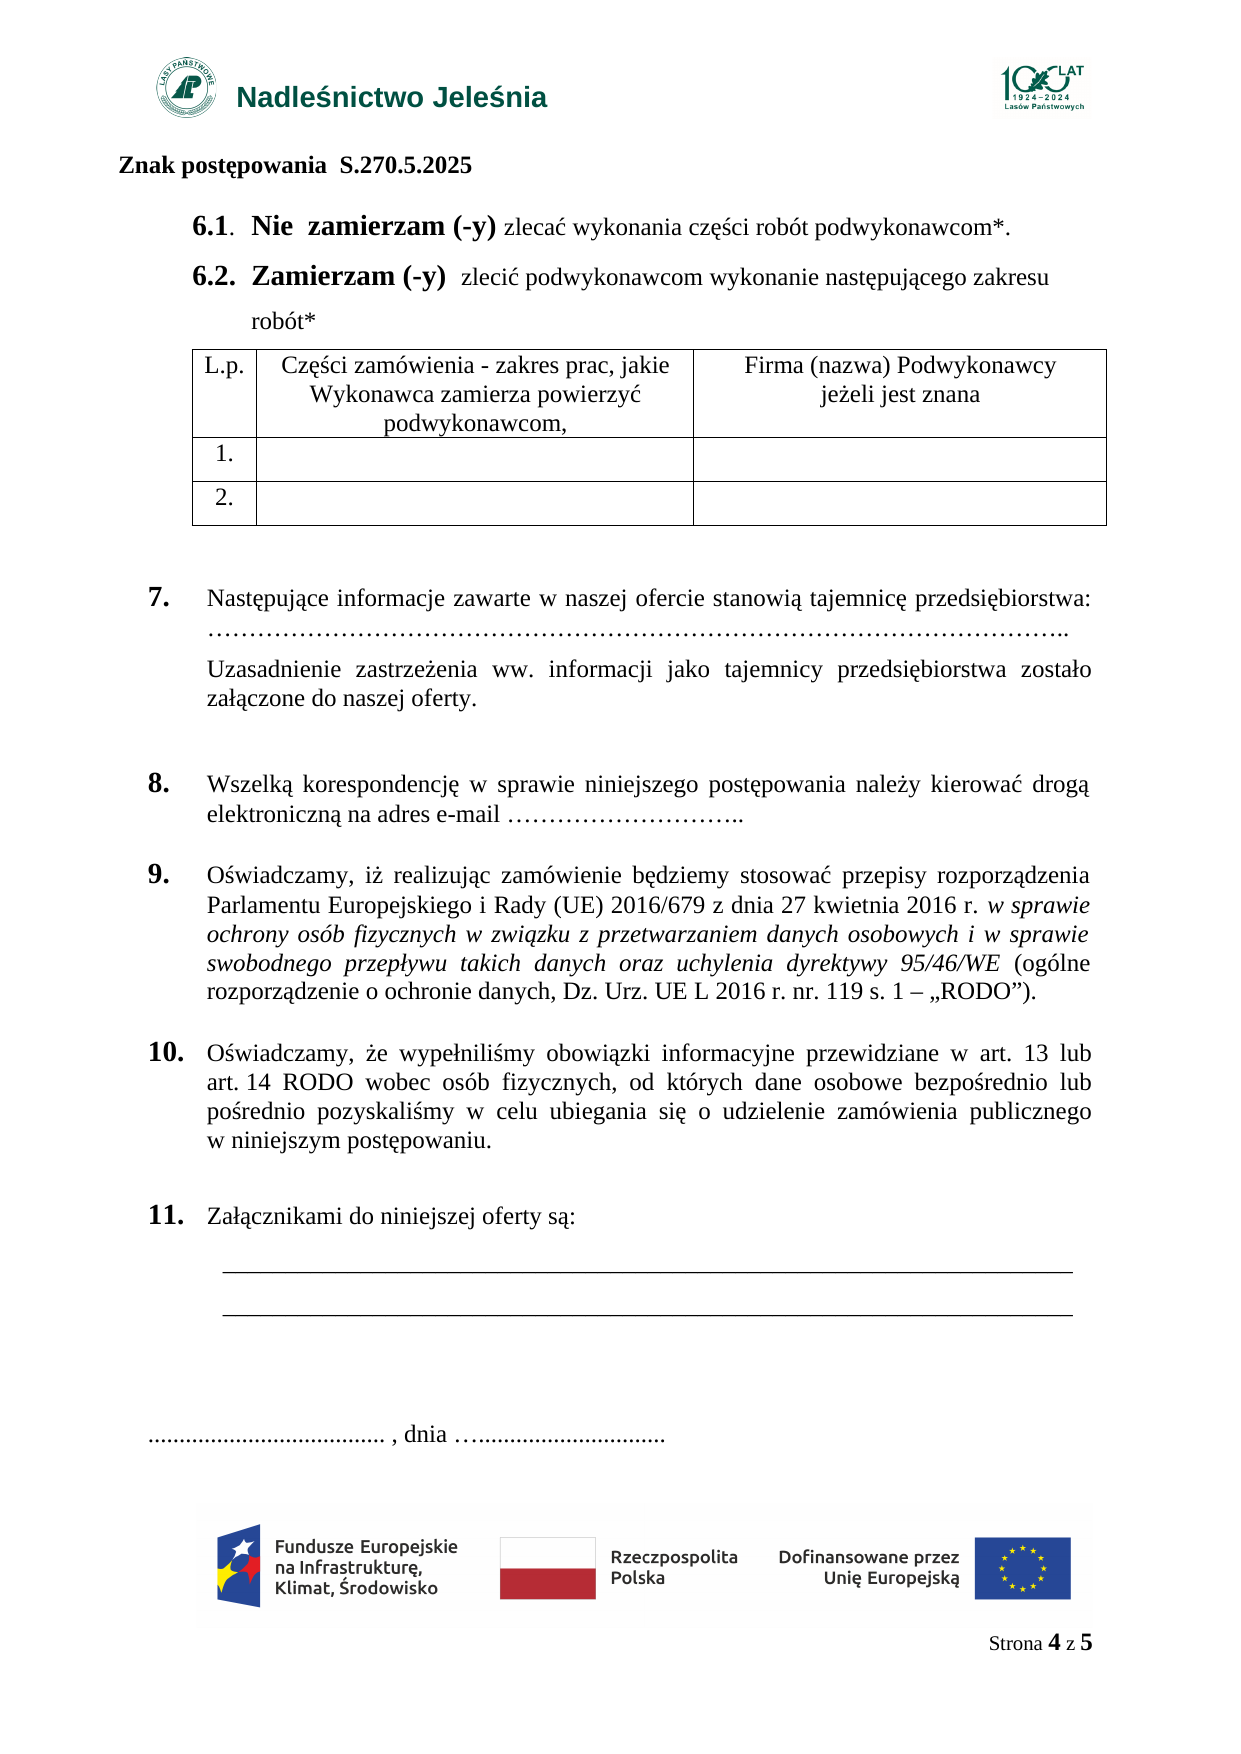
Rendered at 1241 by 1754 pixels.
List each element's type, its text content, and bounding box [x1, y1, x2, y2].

text ...................................... , dnia ….............................. [148, 1419, 1093, 1448]
table_cell [694, 482, 1106, 525]
list 6.1. Nie zamierzam (-y) zlecać wykonania części robót podwykonawcom*. [192, 208, 1093, 241]
table_cell 2. [193, 482, 256, 525]
table_cell [257, 438, 693, 481]
table_cell [257, 482, 693, 525]
table_header Części zamówienia - zakres prac, jakie Wykonawca zamierza powierzyć podwykonawcom, [257, 350, 693, 437]
table_cell [694, 438, 1106, 481]
list Następujące informacje zawarte w naszej ofercie stanowią tajemnicę przedsiębiorstwa: ………………………………………………………………………………………….. [148, 579, 1093, 642]
list ____________________________________________________________________ [223, 1247, 1093, 1276]
list Wszelką korespondencję w sprawie niniejszego postępowania należy kierować drogą elektroniczną na adres e-mail ……………………….. [148, 766, 1090, 828]
picture [196, 1503, 1093, 1628]
picture [992, 57, 1092, 119]
table_header Firma (nazwa) Podwykonawcy jeżeli jest znana [694, 350, 1106, 437]
list Oświadczamy, iż realizując zamówienie będziemy stosować przepisy rozporządzenia Parlamentu Europejskiego i Rady (UE) 2016/679 z dnia 27 kwietnia 2016 r. w sprawie ochrony osób fizycznych w związku z przetwarzaniem danych osobowych i w sprawie swobodnego przepływu takich danych oraz uchylenia dyrektywy 95/46/WE (ogólne rozporządzenie o ochronie danych, Dz. Urz. UE L 2016 r. nr. 119 s. 1 – „RODO”). [148, 857, 1090, 1005]
list Uzasadnienie zastrzeżenia ww. informacji jako tajemnicy przedsiębiorstwa zostało załączone do naszej oferty. [207, 654, 1093, 712]
list 6.2. Zamierzam (-y) zlecić podwykonawcom wykonanie następującego zakresu robót* [192, 258, 1093, 335]
table_cell 1. [193, 438, 256, 481]
list Załącznikami do niniejszej oferty są: [148, 1197, 1090, 1230]
list Oświadczamy, że wypełniliśmy obowiązki informacyjne przewidziane w art. 13 lub art. 14 RODO wobec osób fizycznych, od których dane osobowe bezpośrednio lub pośrednio pozyskaliśmy w celu ubiegania się o udzielenie zamówienia publicznego w niniejszym postępowaniu. [148, 1034, 1093, 1154]
table_header L.p. [193, 350, 256, 437]
list ____________________________________________________________________ [223, 1290, 1093, 1319]
